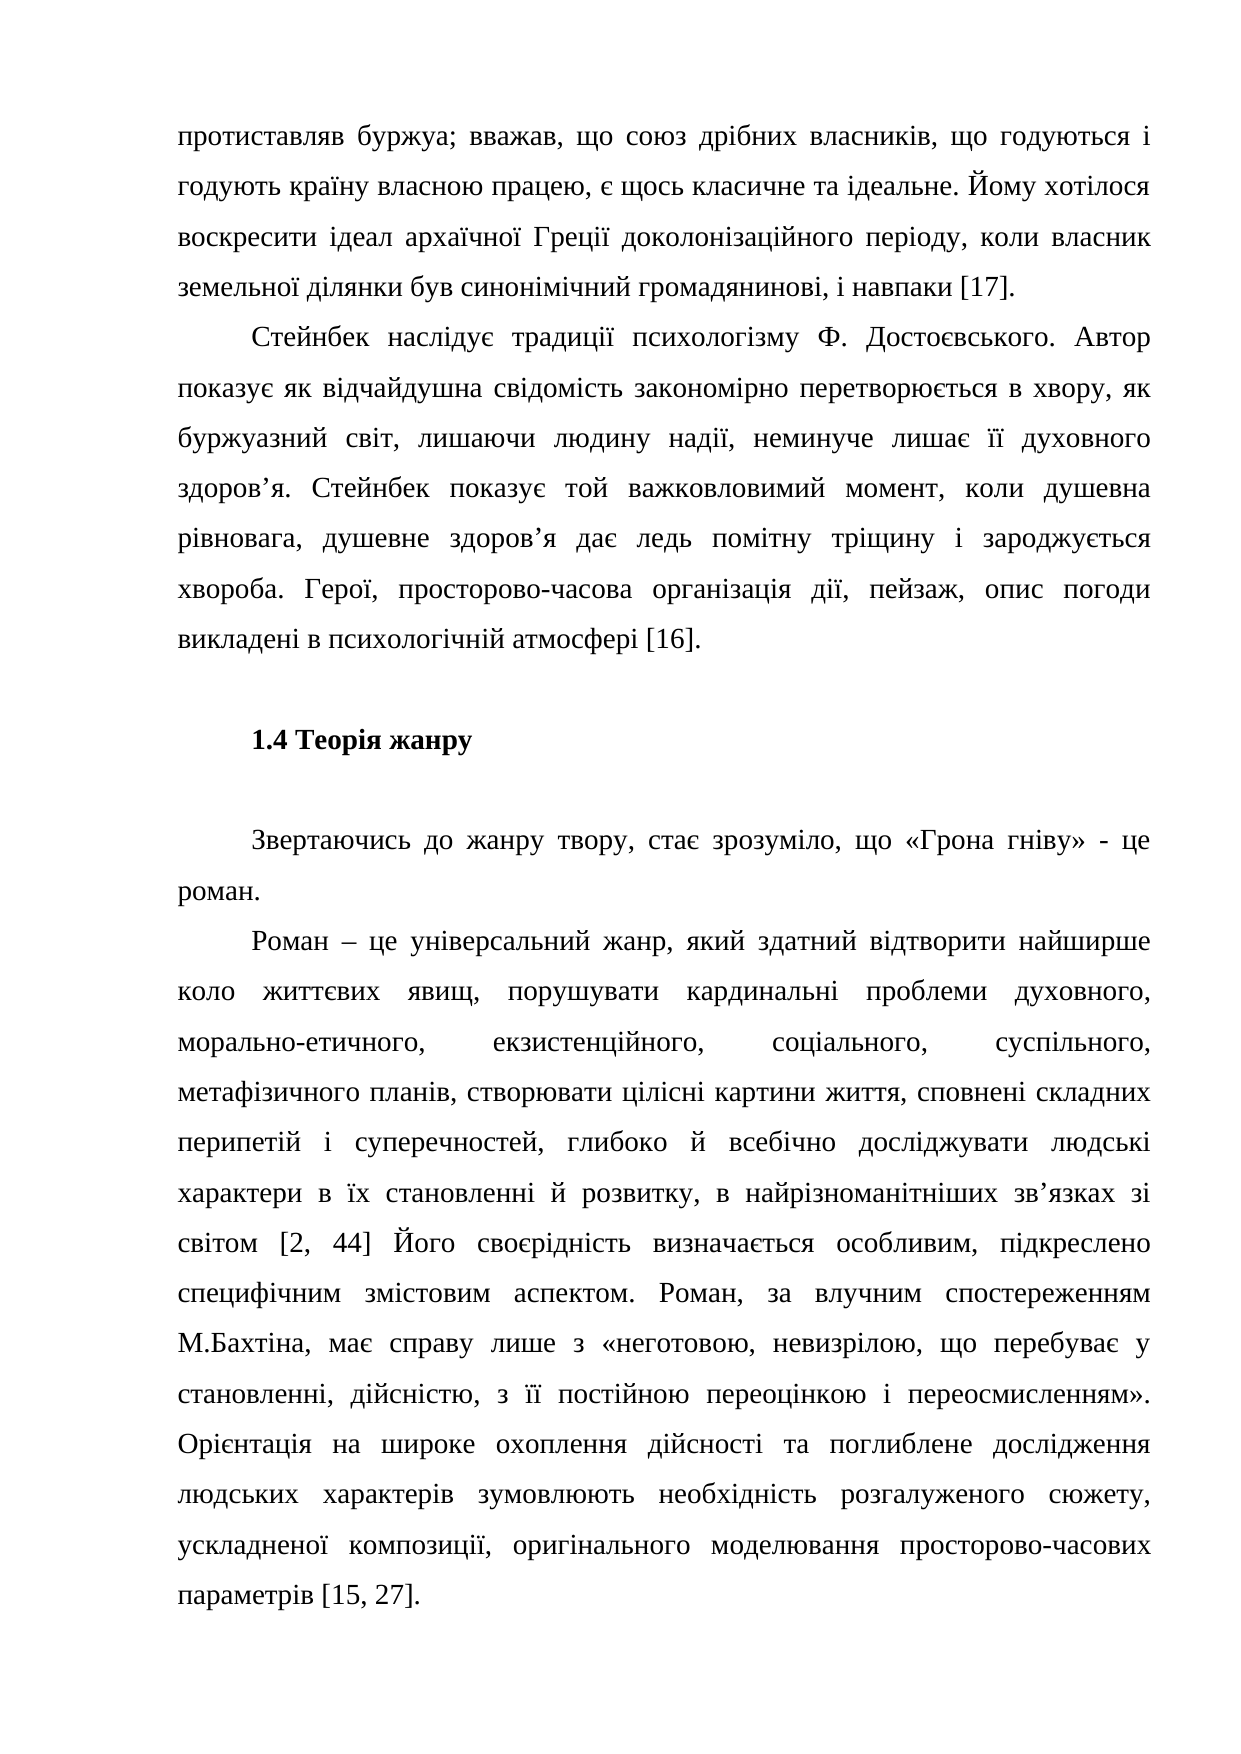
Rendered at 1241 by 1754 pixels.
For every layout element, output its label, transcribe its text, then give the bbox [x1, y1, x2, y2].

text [177, 118, 1152, 303]
text Звертаючись до жанру твору, стає зрозуміло, що «Грона гніву» - це роман. [177, 822, 1152, 906]
text 1.4 Теорія жанру [177, 722, 1152, 755]
text Роман – це універсальний жанр, який здатний відтворити найширше коло життєвих явищ, порушувати кардинальні проблеми духовного, морально-етичного, екзистенційного, соціального, суспільного, метафізичного планів, створювати цілісні картини життя, сповнені складних перипетій і суперечностей, глибоко й всебічно досліджувати людські характери в їх становленні й розвитку, в найрізноманітніших зв’язках зі світом [2, 44] Його своєрідність визначається особливим, підкреслено специфічним змістовим аспектом. Роман, за влучним спостереженням М.Бахтіна, має справу лише з «неготовою, невизрілою, що перебуває у становленні, дійсністю, з її постійною переоцінкою і переосмисленням». Орієнтація на широке охоплення дійсності та поглиблене дослідження людських характерів зумовлюють необхідність розгалуженого сюжету, ускладненої композиції, оригінального моделювання просторово-часових параметрів [15, 27]. [177, 923, 1152, 1611]
text Стейнбек наслідує традиції психологізму Ф. Достоєвського. Автор показує як відчайдушна свідомість закономірно перетворюється в хвору, як буржуазний світ, лишаючи людину надії, неминуче лишає її духовного здоров’я. Стейнбек показує той важковловимий момент, коли душевна рівновага, душевне здоров’я дає ледь помітну тріщину і зароджується хвороба. Герої, просторово-часова організація дії, пейзаж, опис погоди викладені в психологічній атмосфері [16]. [177, 319, 1152, 655]
